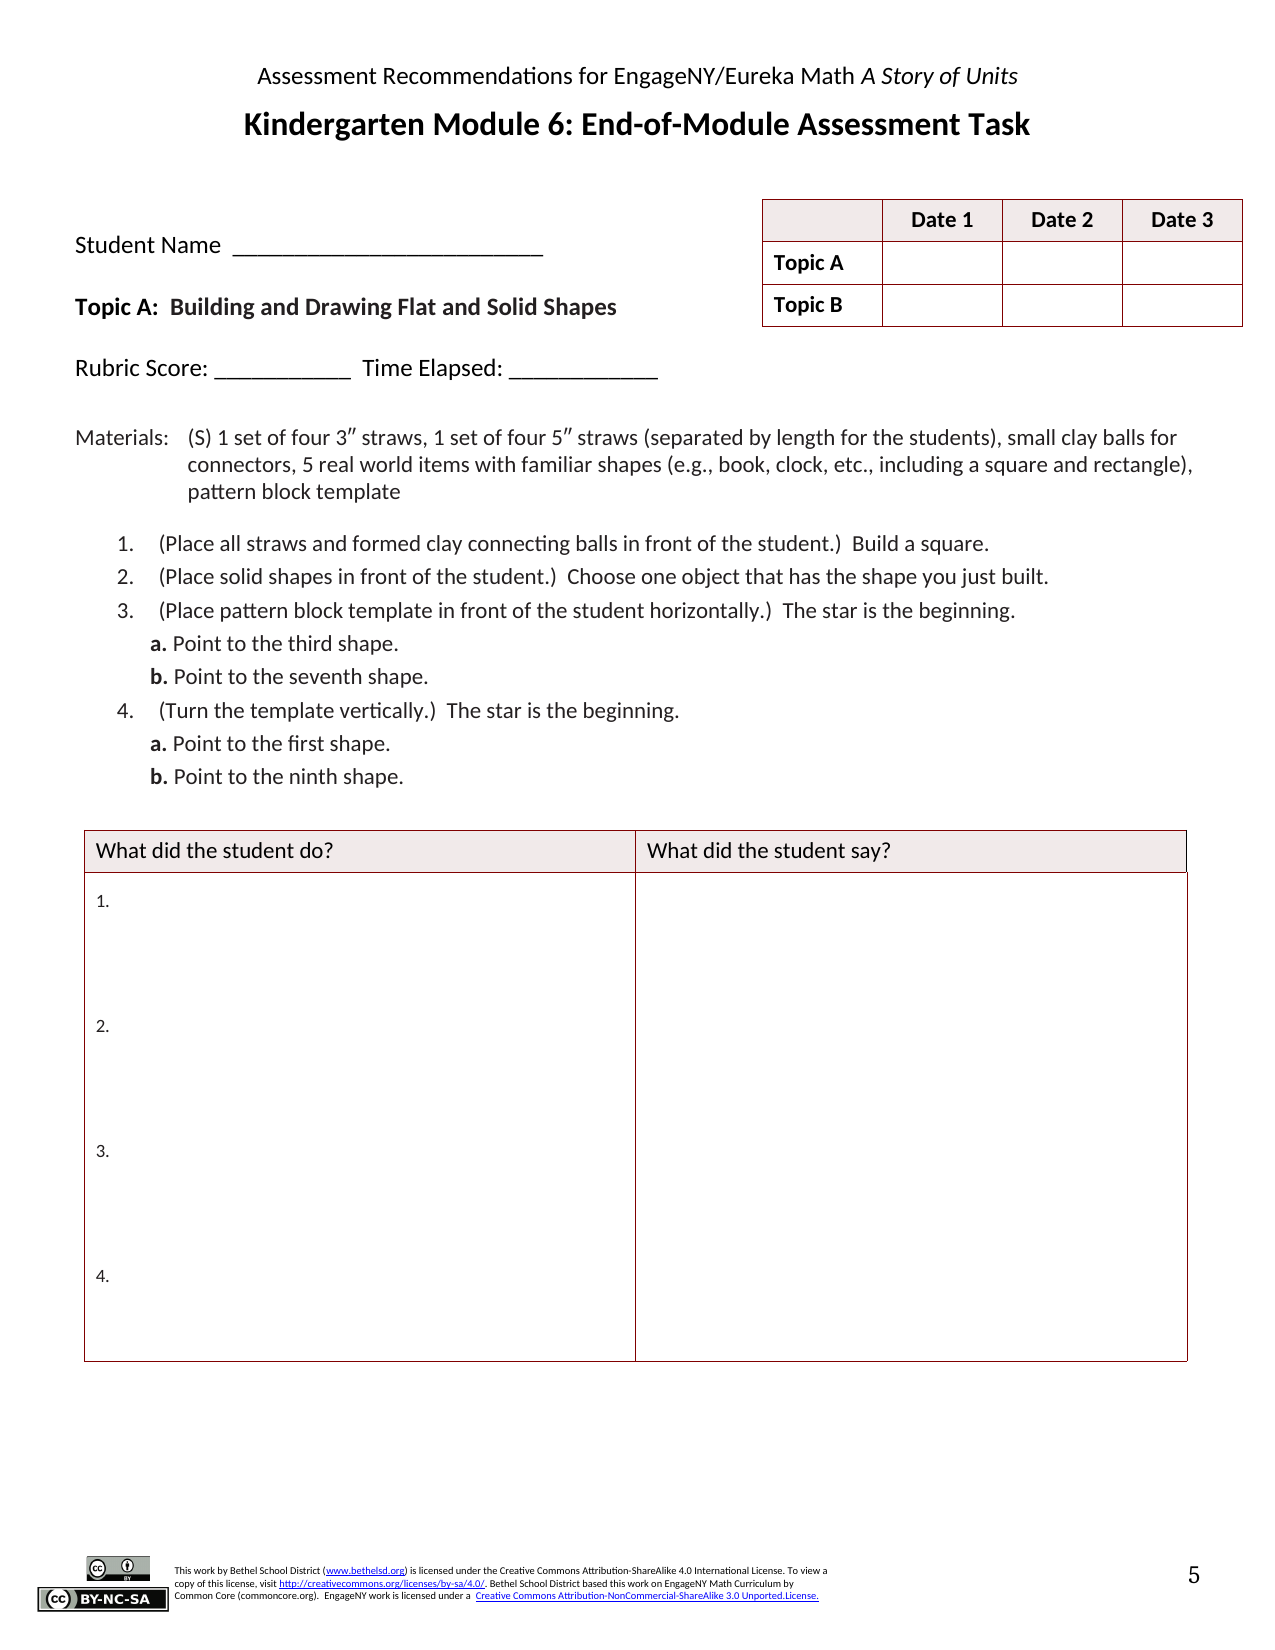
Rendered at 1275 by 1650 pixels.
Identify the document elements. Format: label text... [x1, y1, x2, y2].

table_cell [1003, 285, 1122, 326]
text Kindergarten Module 6: End-of-Module Assessment Task [75, 103, 1200, 144]
table_cell [1123, 285, 1242, 326]
picture [37, 1587, 169, 1613]
list (Place solid shapes in front of the student.) Choose one object that has the shape you just built. [117, 563, 1200, 590]
list (Place pattern block template in front of the student horizontally.) The star is the beginning. [117, 596, 1200, 623]
table_cell [883, 285, 1002, 326]
table_cell Topic B [763, 285, 882, 326]
table_cell Topic A [763, 242, 882, 283]
text Student Name _________________________ Topic A: Building and Drawing Flat and Solid Shapes [75, 229, 762, 321]
table_header [763, 200, 882, 241]
table_header Date 1 [883, 200, 1002, 241]
list a. Point to the first shape. [150, 730, 1200, 757]
list b. Point to the seventh shape. [150, 663, 1200, 690]
table_header Date 3 [1123, 200, 1242, 241]
table_cell [883, 242, 1002, 283]
list a. Point to the third shape. [150, 630, 1200, 657]
list (Turn the template vertically.) The star is the beginning. [117, 696, 1200, 723]
table_header What did the student say? [636, 831, 1186, 872]
table_cell [1123, 242, 1242, 283]
text Rubric Score: ___________ Time Elapsed: ____________ [75, 352, 1200, 411]
text Materials: (S) 1 set of four 3″ straws, 1 set of four 5″ straws (separated by length for the students), small clay balls for connectors, 5 real world items with familiar shapes (e.g., book, clock, etc., including a square and rectangle), pattern block template [75, 423, 1200, 505]
table_header Date 2 [1003, 200, 1122, 241]
table_cell [636, 872, 1187, 1361]
table_header What did the student do? [85, 831, 635, 872]
list b. Point to the ninth shape. [150, 763, 1200, 790]
table_cell [1003, 242, 1122, 283]
list (Place all straws and formed clay connecting balls in front of the student.) Build a square. [117, 530, 1200, 557]
table_cell 1. 2. 3. 4. [85, 873, 635, 1361]
